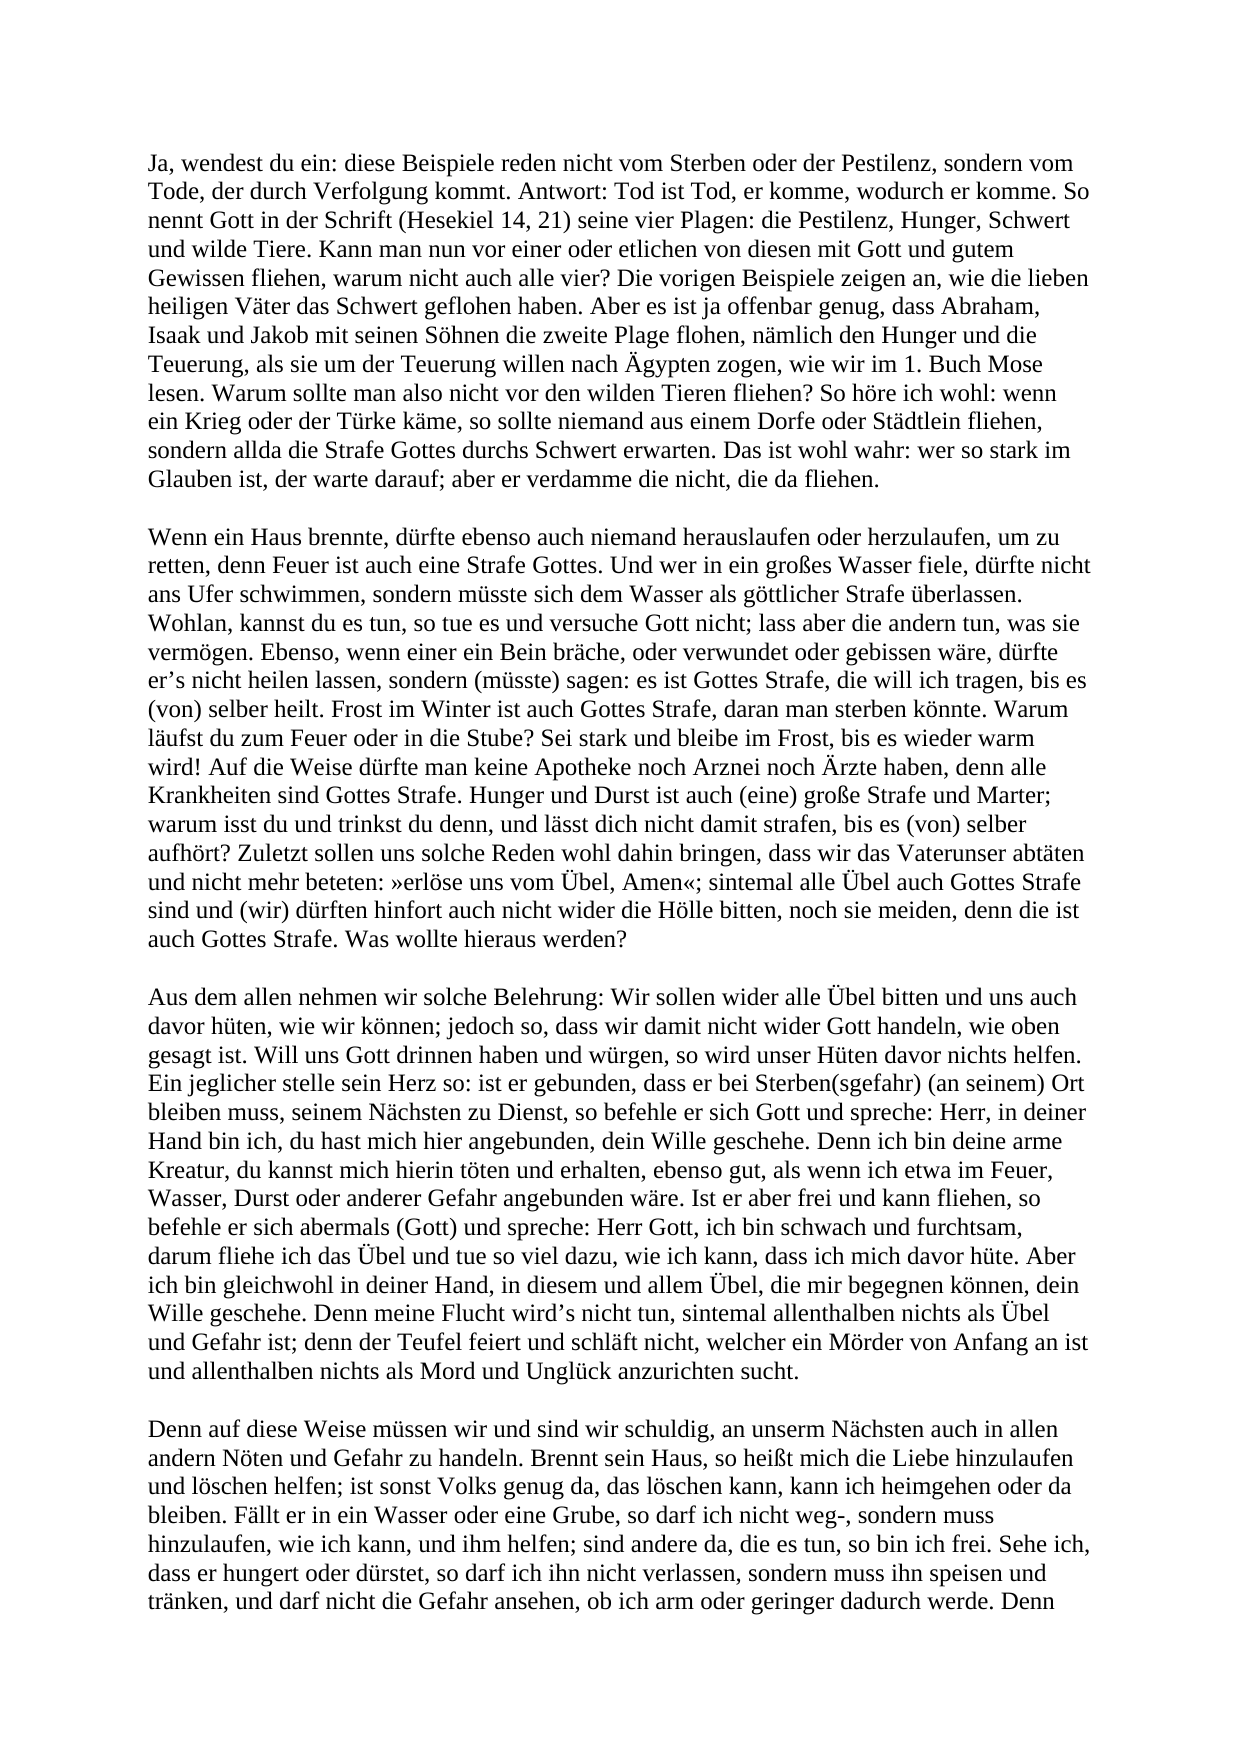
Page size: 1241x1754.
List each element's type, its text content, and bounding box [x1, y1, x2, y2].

text Aus dem allen nehmen wir solche Belehrung: Wir sollen wider alle Übel bitten und uns auch davor hüten, wie wir können; jedoch so, dass wir damit nicht wider Gott handeln, wie oben gesagt ist. Will uns Gott drinnen haben und würgen, so wird unser Hüten davor nichts helfen. Ein jeglicher stelle sein Herz so: ist er gebunden, dass er bei Sterben(sgefahr) (an seinem) Ort bleiben muss, seinem Nächsten zu Dienst, so befehle er sich Gott und spreche: Herr, in deiner Hand bin ich, du hast mich hier angebunden, dein Wille geschehe. Denn ich bin deine arme Kreatur, du kannst mich hierin töten und erhalten, ebenso gut, als wenn ich etwa im Feuer, Wasser, Durst oder anderer Gefahr angebunden wäre. Ist er aber frei und kann fliehen, so befehle er sich abermals (Gott) und spreche: Herr Gott, ich bin schwach und furchtsam, darum fliehe ich das Übel und tue so viel dazu, wie ich kann, dass ich mich davor hüte. Aber ich bin gleichwohl in deiner Hand, in diesem und allem Übel, die mir begegnen können, dein Wille geschehe. Denn meine Flucht wird’s nicht tun, sintemal allenthalben nichts als Übel und Gefahr ist; denn der Teufel feiert und schläft nicht, welcher ein Mörder von Anfang an ist und allenthalben nichts als Mord und Unglück anzurichten sucht. [148, 982, 1093, 1385]
text Wenn ein Haus brennte, dürfte ebenso auch niemand herauslaufen oder herzulaufen, um zu retten, denn Feuer ist auch eine Strafe Gottes. Und wer in ein großes Wasser fiele, dürfte nicht ans Ufer schwimmen, sondern müsste sich dem Wasser als göttlicher Strafe überlassen. Wohlan, kannst du es tun, so tue es und versuche Gott nicht; lass aber die andern tun, was sie vermögen. Ebenso, wenn einer ein Bein bräche, oder verwundet oder gebissen wäre, dürfte er’s nicht heilen lassen, sondern (müsste) sagen: es ist Gottes Strafe, die will ich tragen, bis es (von) selber heilt. Frost im Winter ist auch Gottes Strafe, daran man sterben könnte. Warum läufst du zum Feuer oder in die Stube? Sei stark und bleibe im Frost, bis es wieder warm wird! Auf die Weise dürfte man keine Apotheke noch Arznei noch Ärzte haben, denn alle Krankheiten sind Gottes Strafe. Hunger und Durst ist auch (eine) große Strafe und Marter; warum isst du und trinkst du denn, und lässt dich nicht damit strafen, bis es (von) selber aufhört? Zuletzt sollen uns solche Reden wohl dahin bringen, dass wir das Vaterunser abtäten und nicht mehr beteten: »erlöse uns vom Übel, Amen«; sintemal alle Übel auch Gottes Strafe sind und (wir) dürften hinfort auch nicht wider die Hölle bitten, noch sie meiden, denn die ist auch Gottes Strafe. Was wollte hieraus werden? [148, 522, 1093, 953]
text Ja, wendest du ein: diese Beispiele reden nicht vom Sterben oder der Pestilenz, sondern vom Tode, der durch Verfolgung kommt. Antwort: Tod ist Tod, er komme, wodurch er komme. So nennt Gott in der Schrift (Hesekiel 14, 21) seine vier Plagen: die Pestilenz, Hunger, Schwert und wilde Tiere. Kann man nun vor einer oder etlichen von diesen mit Gott und gutem Gewissen fliehen, warum nicht auch alle vier? Die vorigen Beispiele zeigen an, wie die lieben heiligen Väter das Schwert geflohen haben. Aber es ist ja offenbar genug, dass Abraham, Isaak und Jakob mit seinen Söhnen die zweite Plage flohen, nämlich den Hunger und die Teuerung, als sie um der Teuerung willen nach Ägypten zogen, wie wir im 1. Buch Mose lesen. Warum sollte man also nicht vor den wilden Tieren fliehen? So höre ich wohl: wenn ein Krieg oder der Türke käme, so sollte niemand aus einem Dorfe oder Städtlein fliehen, sondern allda die Strafe Gottes durchs Schwert erwarten. Das ist wohl wahr: wer so stark im Glauben ist, der warte darauf; aber er verdamme die nicht, die da fliehen. [148, 148, 1093, 493]
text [148, 1414, 1093, 1615]
